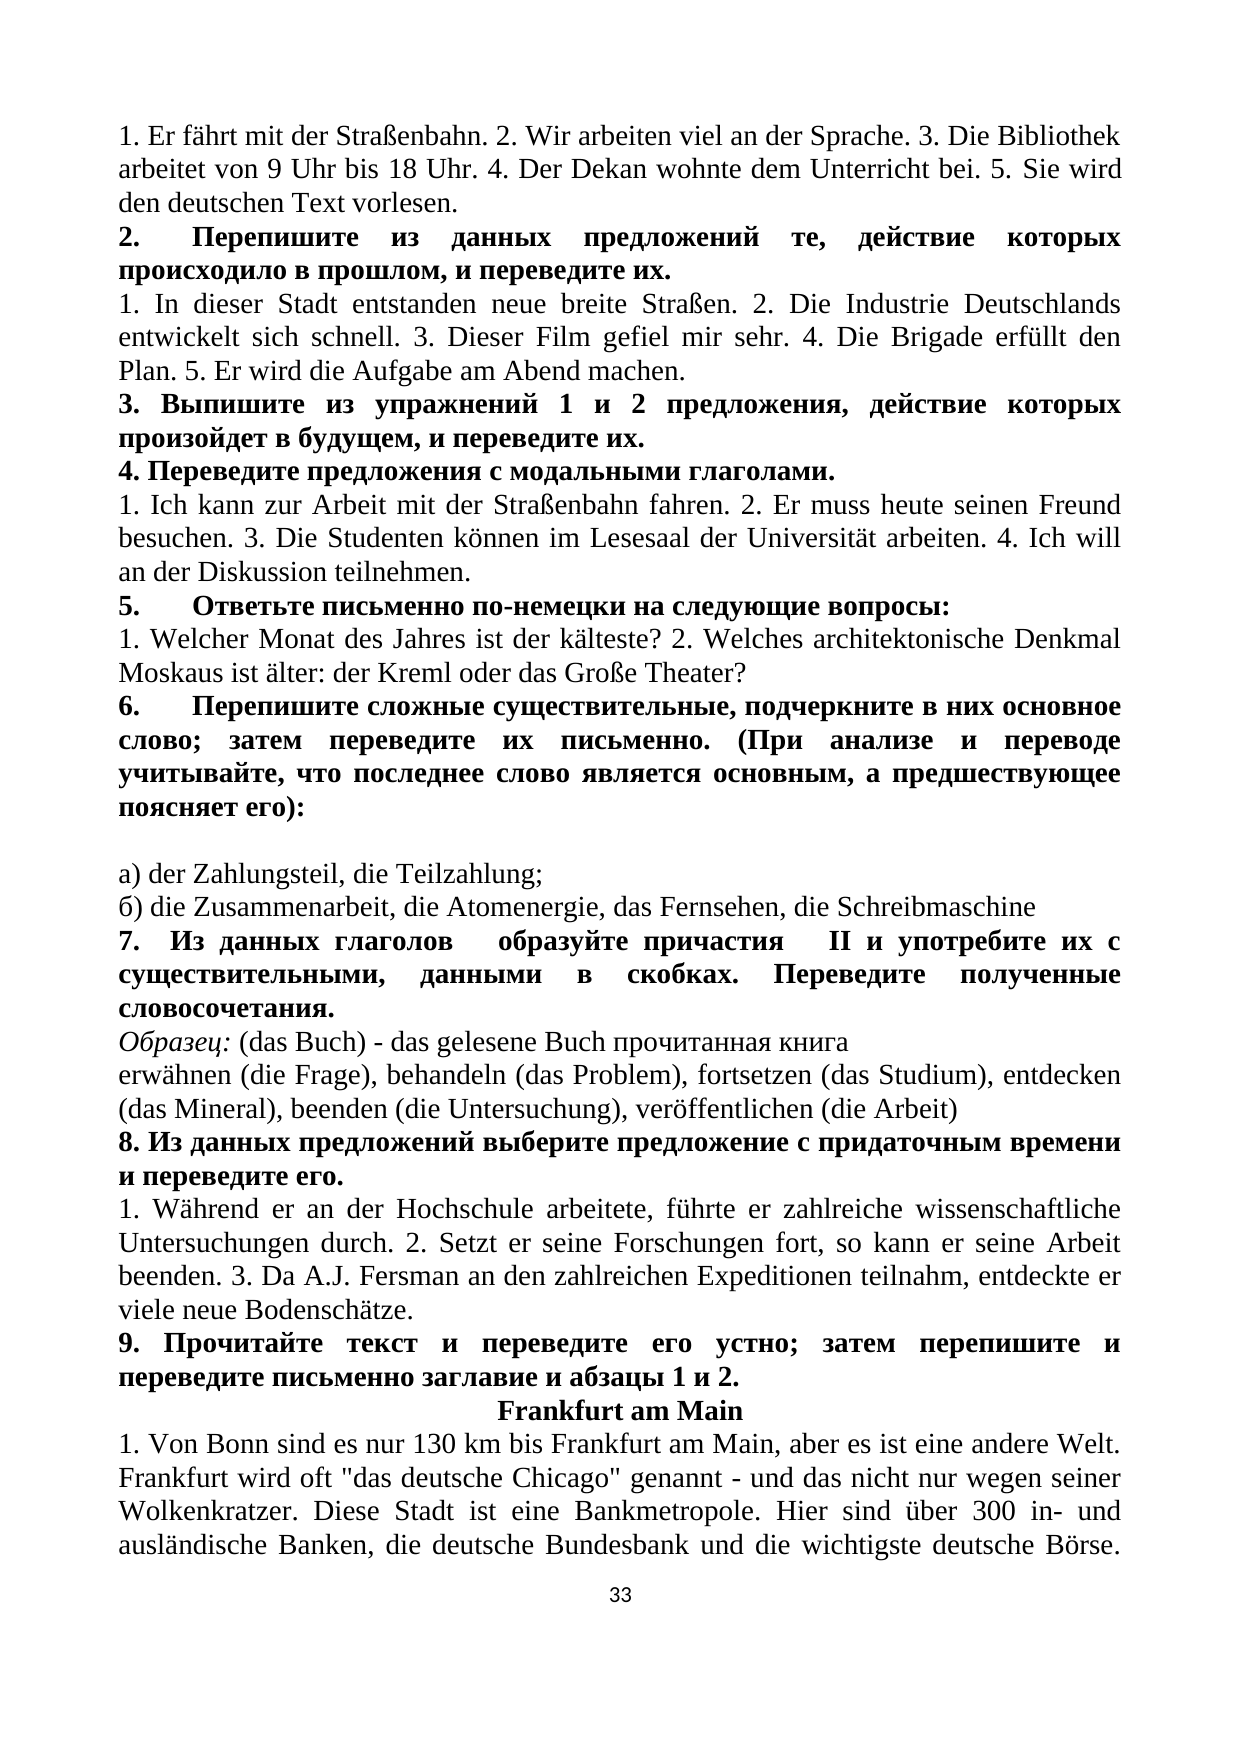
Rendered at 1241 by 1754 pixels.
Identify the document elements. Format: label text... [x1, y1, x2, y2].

text 4. Переведите предложения с модальными глаголами. [118, 453, 1122, 487]
text 2. Перепишите из данных предложений те, действие которых происходило в прошлом, и переведите их. [118, 219, 1122, 286]
text 7. Из данных глаголов образуйте причастия II и употребите их с существительными, данными в скобках. Переведите полученные словосочетания. [118, 923, 1122, 1024]
text Frankfurt am Main [118, 1393, 1122, 1426]
text erwähnen (die Frage), behandeln (das Problem), fortsetzen (das Studium), entdecken (das Mineral), beenden (die Untersuchung), veröffentlichen (die Arbeit) [118, 1057, 1122, 1124]
text 1. Er fährt mit der Straßenbahn. 2. Wir arbeiten viel an der Sprache. 3. Die Bibliothek arbeitet von 9 Uhr bis 18 Uhr. 4. Der Dekan wohnte dem Unterricht bei. 5. Sie wird den deutschen Text vorlesen. [118, 118, 1122, 219]
text 9. Прочитайте текст и переведите его устно; затем перепишите и переведите письменно заглавие и абзацы 1 и 2. [118, 1326, 1122, 1393]
text 5. Ответьте письменно по-немецки на следующие вопросы: [118, 588, 1122, 621]
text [118, 1426, 1122, 1560]
text 3. Выпишите из упражнений 1 и 2 предложения, действие которых произойдет в будущем, и переведите их. [118, 386, 1122, 453]
text Образец: (das Buch) - das gelesene Buch прочитанная книга [118, 1024, 1122, 1057]
text 1. Ich kann zur Arbeit mit der Straßenbahn fahren. 2. Er muss heute seinen Freund besuchen. 3. Die Studenten können im Lesesaal der Universität arbeiten. 4. Ich will an der Diskussion teilnehmen. [118, 487, 1122, 588]
text б) die Zusammenarbeit, die Atomenergie, das Fernsehen, die Schreibmaschine [118, 889, 1122, 923]
text 6. Перепишите сложные существительные, подчеркните в них основное слово; затем переведите их письменно. (При анализе и переводе учитывайте, что последнее слово является основным, а предшествующее поясняет его): [118, 688, 1122, 822]
text a) der Zahlungsteil, die Teilzahlung; [118, 856, 1122, 889]
text 1. In dieser Stadt entstanden neue breite Straßen. 2. Die Industrie Deutschlands entwickelt sich schnell. 3. Dieser Film gefiel mir sehr. 4. Die Brigade erfüllt den Plan. 5. Er wird die Aufgabe am Abend machen. [118, 286, 1122, 386]
text 8. Из данных предложений выберите предложение с придаточным времени и переведите его. [118, 1124, 1122, 1191]
text 1. Während er an der Hochschule arbeitete, führte er zahlreiche wissenschaftliche Untersuchungen durch. 2. Setzt er seine Forschungen fort, so kann er seine Arbeit beenden. 3. Da A.J. Fersman an den zahlreichen Expeditionen teilnahm, entdeckte er viele neue Bodenschätze. [118, 1191, 1122, 1326]
text 1. Welcher Monat des Jahres ist der kälteste? 2. Welches architektonische Denkmal Moskaus ist älter: der Kreml oder das Große Theater? [118, 621, 1122, 688]
